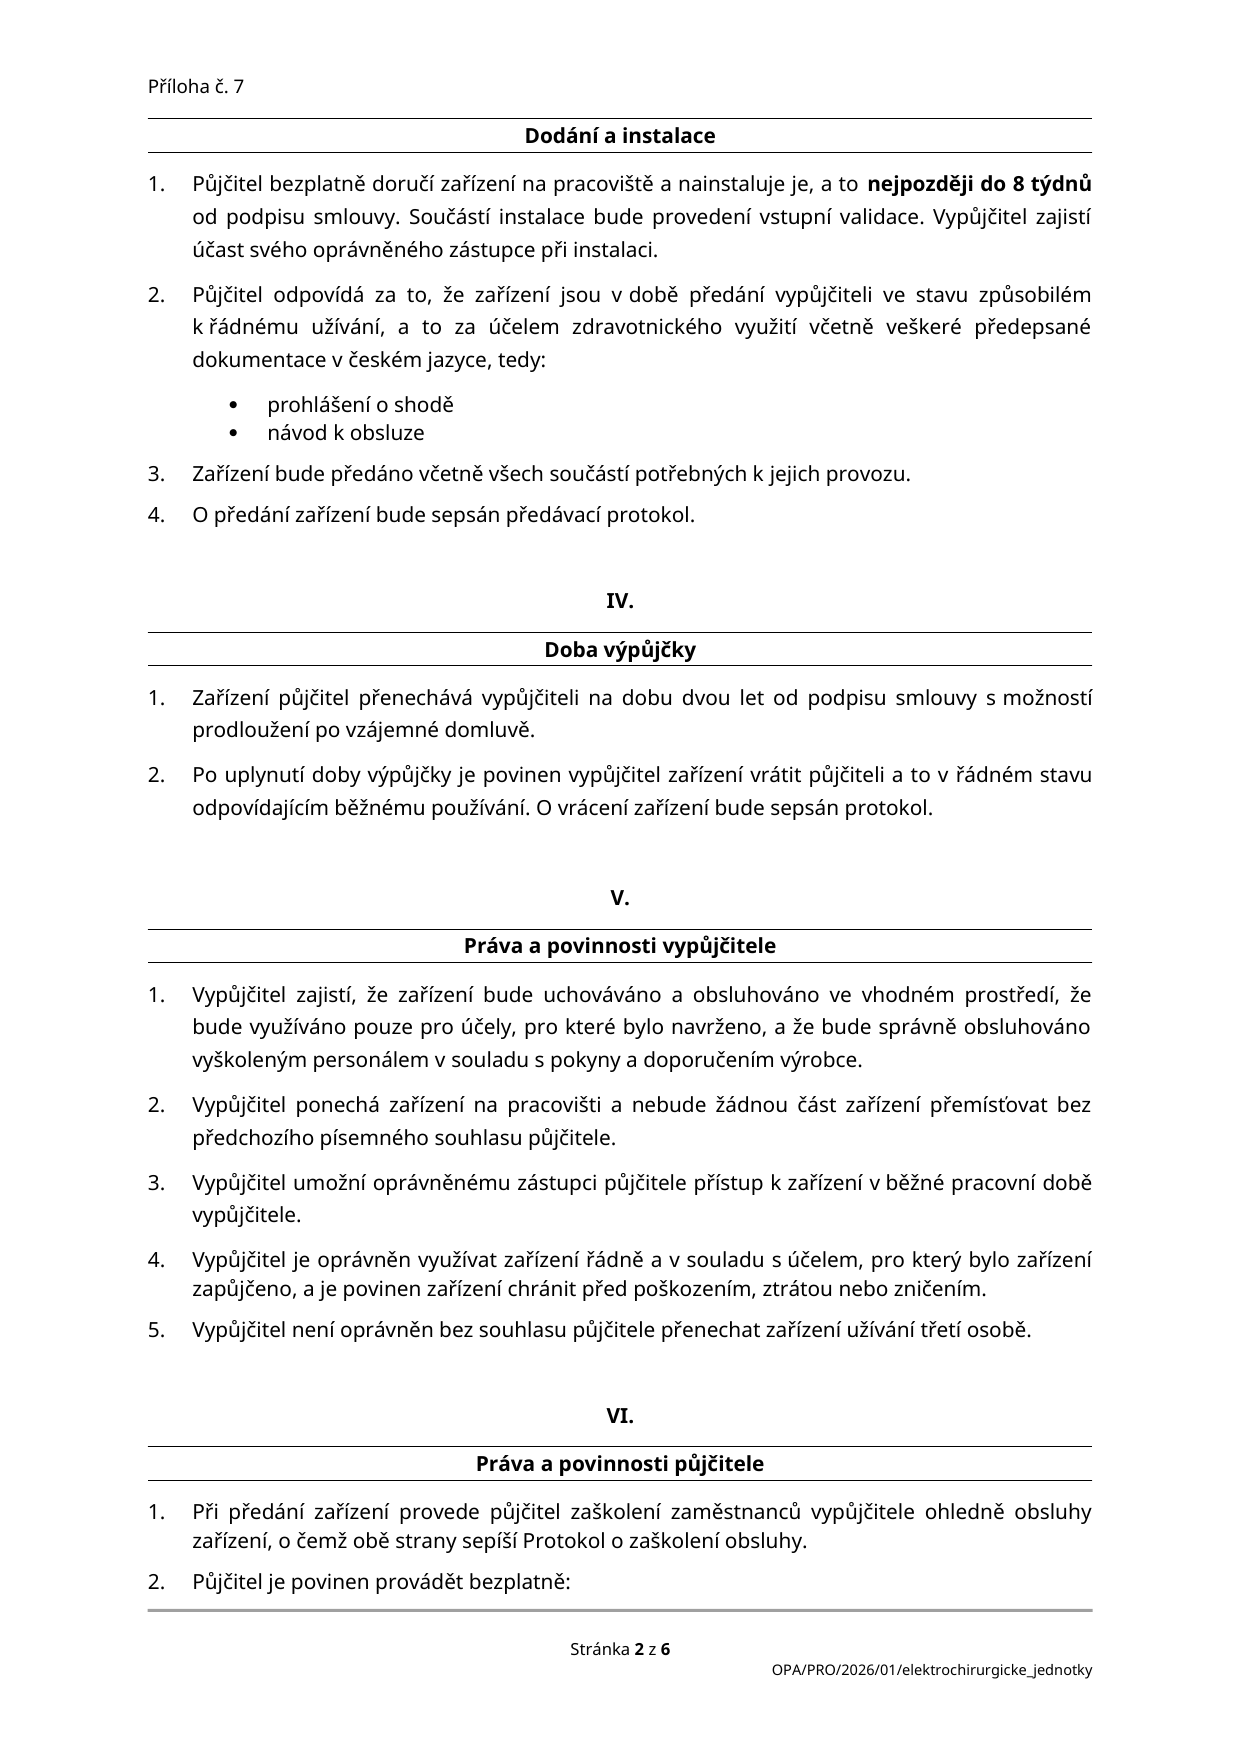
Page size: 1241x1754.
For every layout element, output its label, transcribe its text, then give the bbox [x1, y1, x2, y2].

text IV. [148, 586, 1092, 615]
list Při předání zařízení provede půjčitel zaškolení zaměstnanců vypůjčitele ohledně obsluhy zařízení, o čemž obě strany sepíší Protokol o zaškolení obsluhy. [148, 1497, 1092, 1554]
list Půjčitel bezplatně doručí zařízení na pracoviště a nainstaluje je, a to nejpozději do 8 týdnů od podpisu smlouvy. Součástí instalace bude provedení vstupní validace. Vypůjčitel zajistí účast svého oprávněného zástupce při instalaci. [148, 169, 1092, 263]
list Vypůjčitel není oprávněn bez souhlasu půjčitele přenechat zařízení užívání třetí osobě. [148, 1315, 1092, 1343]
list Půjčitel odpovídá za to, že zařízení jsou v době předání vypůjčiteli ve stavu způsobilém k řádnému užívání, a to za účelem zdravotnického využití včetně veškeré předepsané dokumentace v českém jazyce, tedy: [148, 280, 1092, 373]
text V. [148, 883, 1092, 912]
list Zařízení bude předáno včetně všech součástí potřebných k jejich provozu. [148, 459, 1092, 488]
list prohlášení o shodě [229, 390, 1092, 418]
list Vypůjčitel ponechá zařízení na pracovišti a nebude žádnou část zařízení přemísťovat bez předchozího písemného souhlasu půjčitele. [148, 1090, 1092, 1151]
list Vypůjčitel je oprávněn využívat zařízení řádně a v souladu s účelem, pro který bylo zařízení zapůjčeno, a je povinen zařízení chránit před poškozením, ztrátou nebo zničením. [148, 1246, 1092, 1302]
subtitle Práva a povinnosti půjčitele [148, 1447, 1092, 1480]
list Po uplynutí doby výpůjčky je povinen vypůjčitel zařízení vrátit půjčiteli a to v řádném stavu odpovídajícím běžnému používání. O vrácení zařízení bude sepsán protokol. [148, 761, 1092, 822]
list Půjčitel je povinen provádět bezplatně: [148, 1567, 1092, 1595]
subtitle Práva a povinnosti vypůjčitele [148, 930, 1092, 962]
text VI. [148, 1401, 1092, 1429]
list návod k obsluze [229, 418, 1092, 447]
list Zařízení půjčitel přenechává vypůjčiteli na dobu dvou let od podpisu smlouvy s možností prodloužení po vzájemné domluvě. [148, 683, 1092, 744]
list Vypůjčitel zajistí, že zařízení bude uchováváno a obsluhováno ve vhodném prostředí, že bude využíváno pouze pro účely, pro které bylo navrženo, a že bude správně obsluhováno vyškoleným personálem v souladu s pokyny a doporučením výrobce. [148, 980, 1092, 1073]
list O předání zařízení bude sepsán předávací protokol. [148, 500, 1092, 529]
subtitle Doba výpůjčky [148, 633, 1092, 665]
list Vypůjčitel umožní oprávněnému zástupci půjčitele přístup k zařízení v běžné pracovní době vypůjčitele. [148, 1168, 1092, 1229]
subtitle Dodání a instalace [148, 119, 1092, 152]
